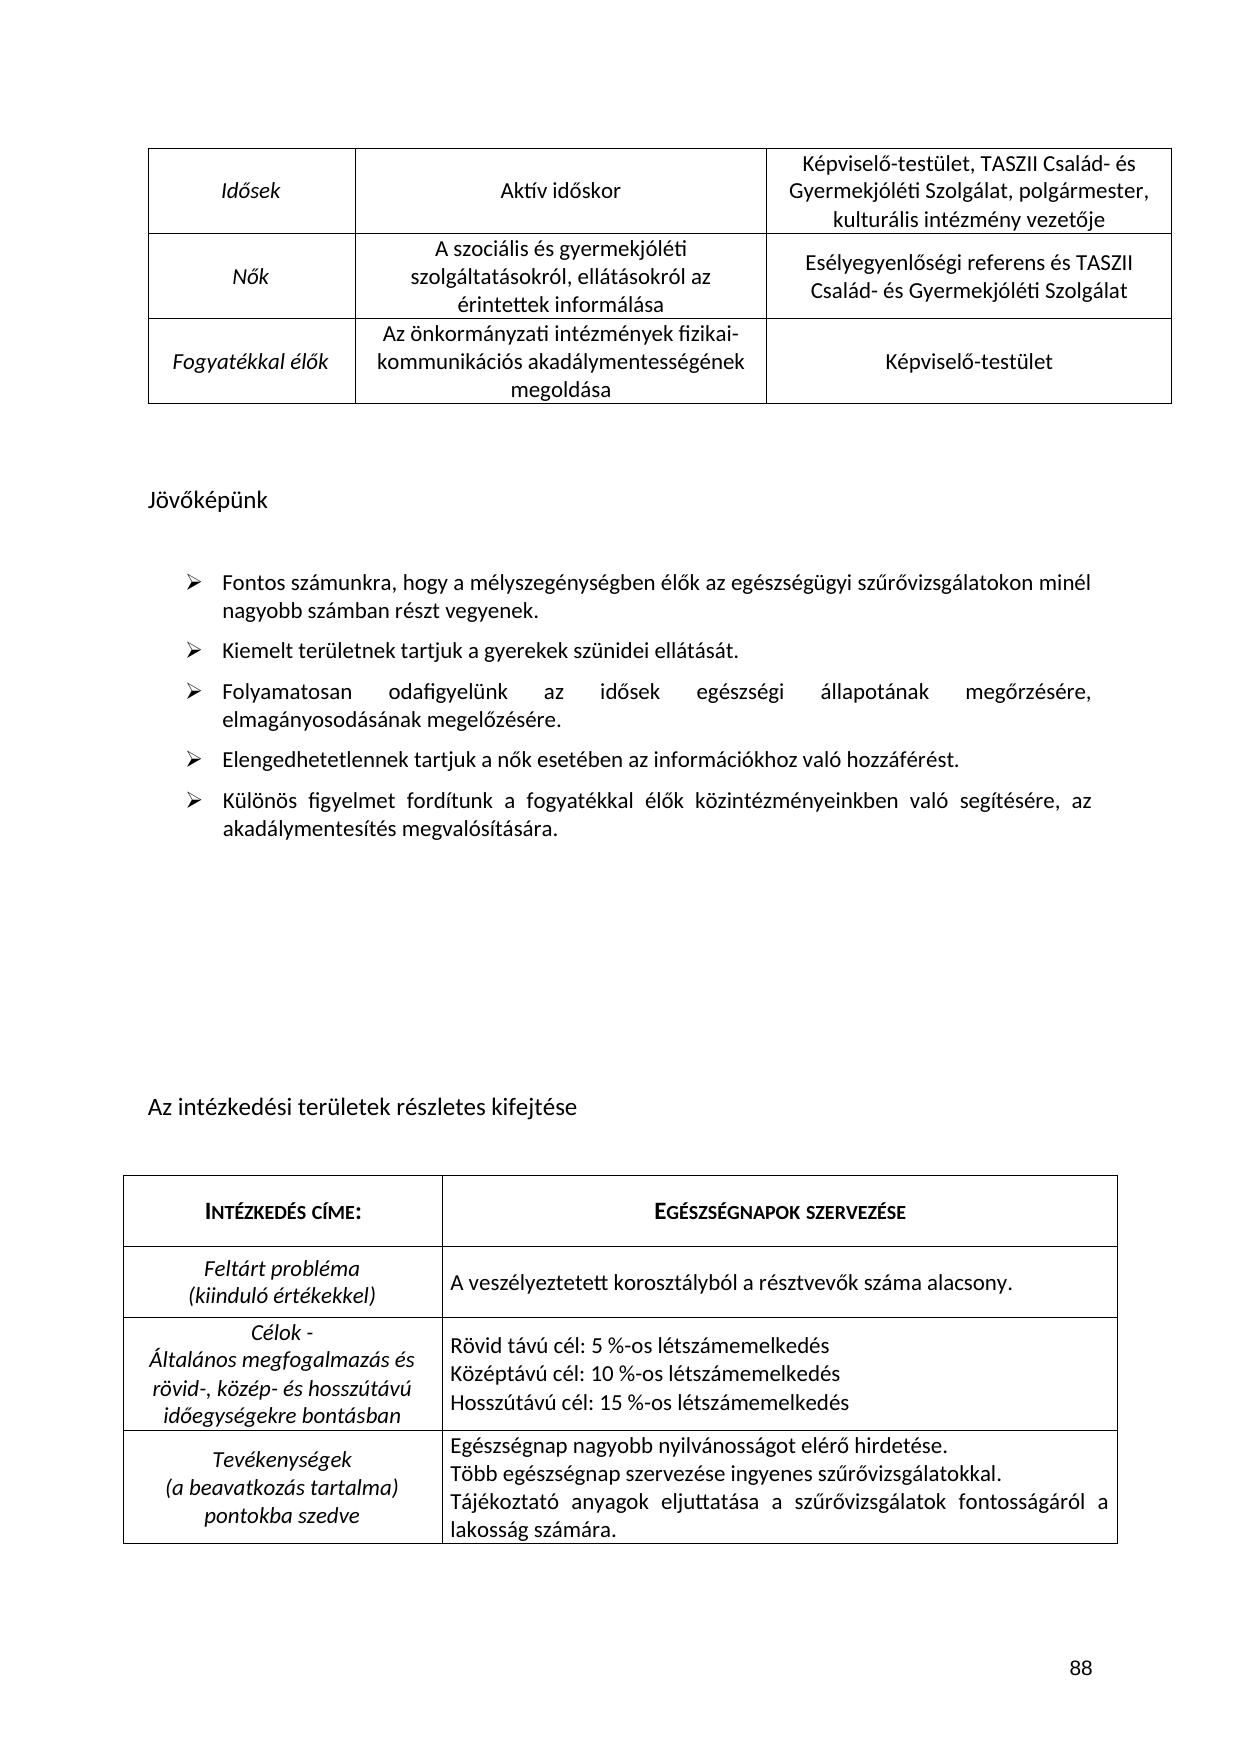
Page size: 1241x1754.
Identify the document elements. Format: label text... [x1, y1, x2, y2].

list Folyamatosan odafigyelünk az idősek egészségi állapotának megőrzésére, elmagányosodásának megelőzésére. [185, 677, 1093, 733]
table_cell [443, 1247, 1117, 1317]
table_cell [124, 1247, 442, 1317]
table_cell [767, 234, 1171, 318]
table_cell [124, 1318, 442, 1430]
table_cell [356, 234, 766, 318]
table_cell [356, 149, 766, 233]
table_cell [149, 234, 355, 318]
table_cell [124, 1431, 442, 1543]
list Fontos számunkra, hogy a mélyszegénységben élők az egészségügyi szűrővizsgálatokon minél nagyobb számban részt vegyenek. [185, 568, 1093, 624]
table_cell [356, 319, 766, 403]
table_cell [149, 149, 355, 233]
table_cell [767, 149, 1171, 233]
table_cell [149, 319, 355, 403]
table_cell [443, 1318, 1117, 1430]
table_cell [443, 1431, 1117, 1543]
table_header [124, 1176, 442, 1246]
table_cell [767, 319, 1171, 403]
list Kiemelt területnek tartjuk a gyerekek szünidei ellátását. [185, 637, 1093, 664]
subtitle Az intézkedési területek részletes kifejtése [148, 1091, 1093, 1122]
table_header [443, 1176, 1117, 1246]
list Különös figyelmet fordítunk a fogyatékkal élők közintézményeinkben való segítésére, az akadálymentesítés megvalósítására. [185, 786, 1093, 842]
subtitle Jövőképünk [148, 484, 1093, 515]
list Elengedhetetlennek tartjuk a nők esetében az információkhoz való hozzáférést. [185, 746, 1093, 774]
